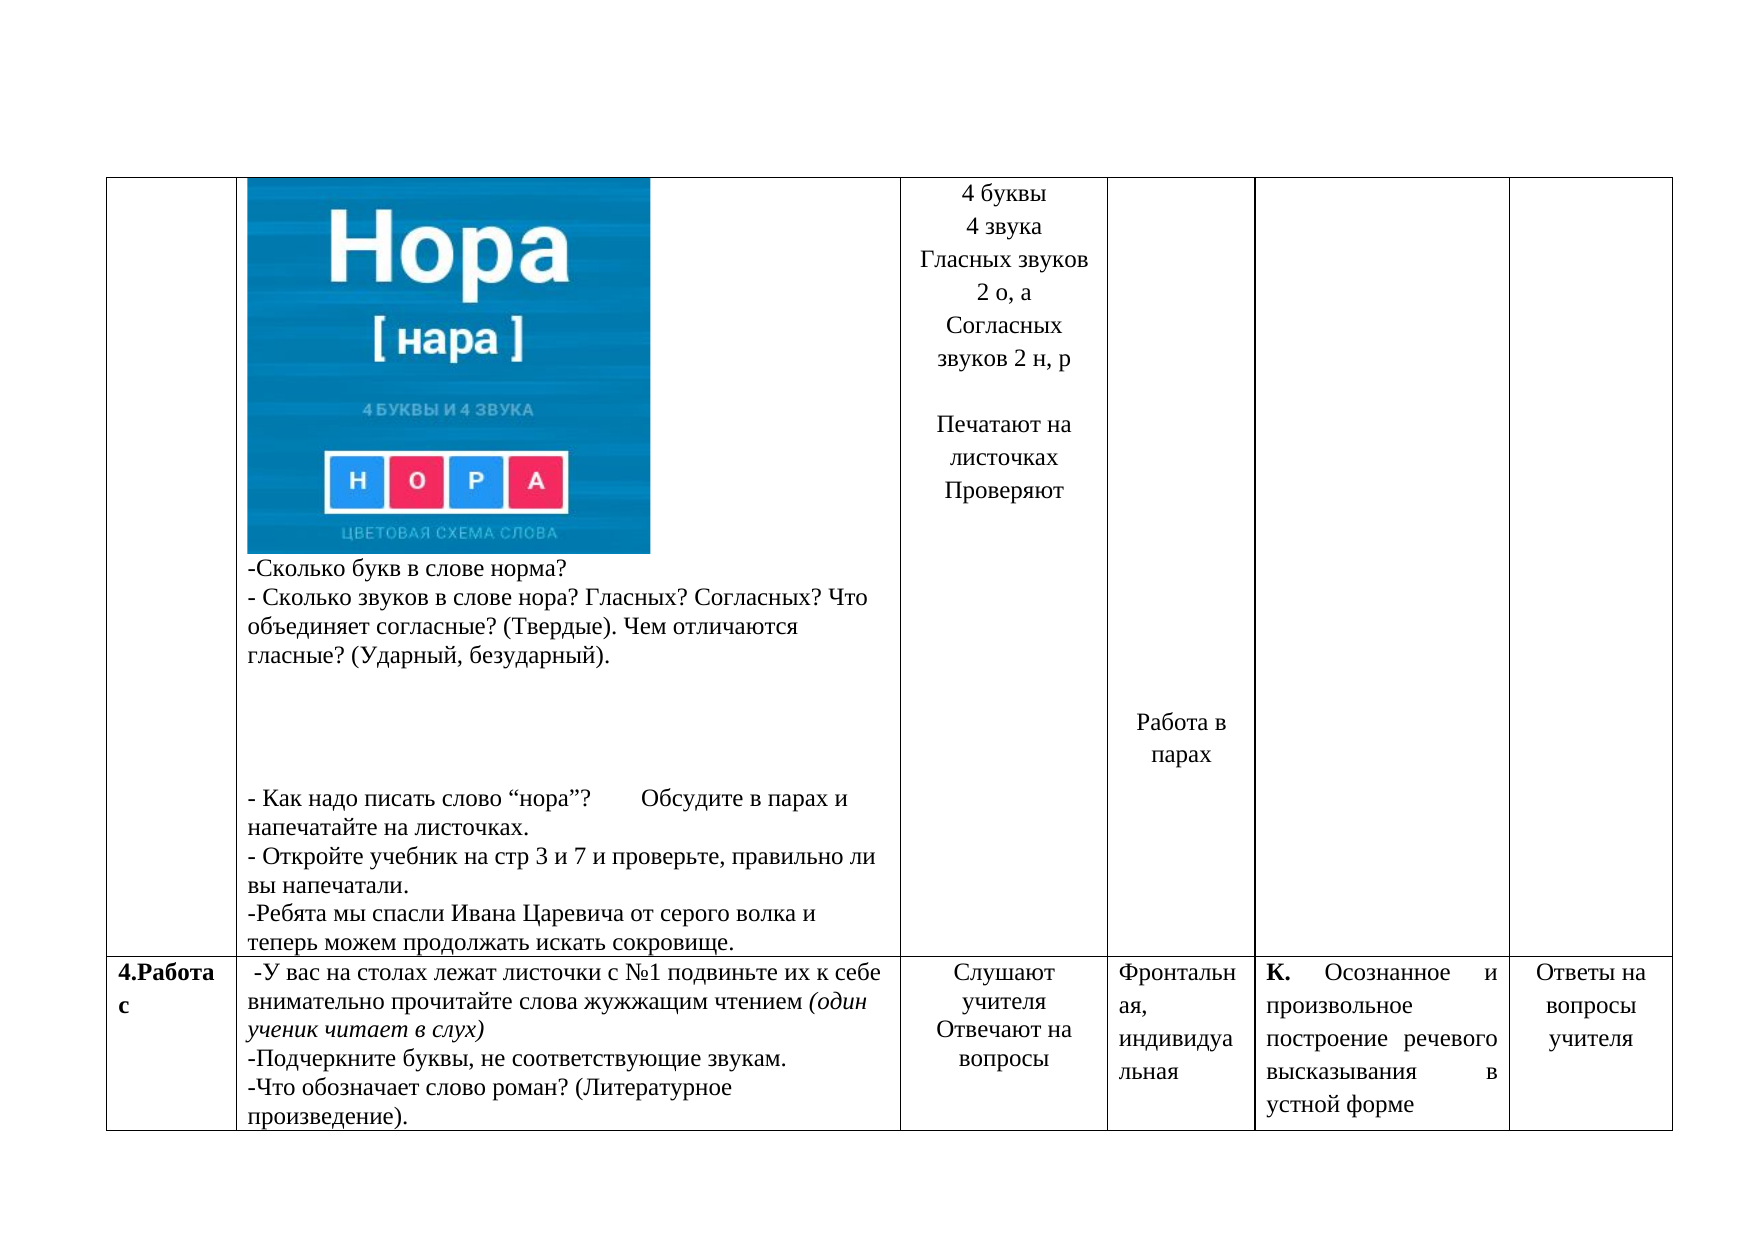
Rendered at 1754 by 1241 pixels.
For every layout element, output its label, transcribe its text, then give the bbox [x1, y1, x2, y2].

picture [355, 528, 362, 534]
picture [322, 450, 571, 514]
picture [389, 404, 409, 415]
picture [445, 404, 455, 415]
picture [364, 404, 372, 415]
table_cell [1256, 178, 1509, 956]
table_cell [1108, 178, 1254, 956]
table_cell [237, 178, 900, 956]
picture [398, 327, 500, 363]
picture [412, 404, 421, 415]
picture [401, 226, 453, 283]
picture [511, 314, 524, 362]
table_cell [1108, 957, 1254, 1129]
picture [461, 225, 513, 304]
table_cell 4.Работа с [107, 957, 236, 1129]
picture [501, 404, 520, 415]
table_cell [237, 957, 900, 1129]
picture [425, 404, 438, 415]
picture [461, 404, 469, 415]
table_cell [901, 178, 1107, 956]
picture [374, 314, 386, 362]
picture [330, 209, 393, 283]
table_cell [1256, 957, 1509, 1129]
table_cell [1510, 178, 1672, 956]
picture [377, 404, 386, 415]
picture [523, 404, 533, 415]
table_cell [901, 957, 1107, 1129]
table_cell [1510, 957, 1672, 1129]
picture [518, 225, 569, 284]
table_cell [107, 178, 236, 956]
picture [477, 404, 497, 415]
